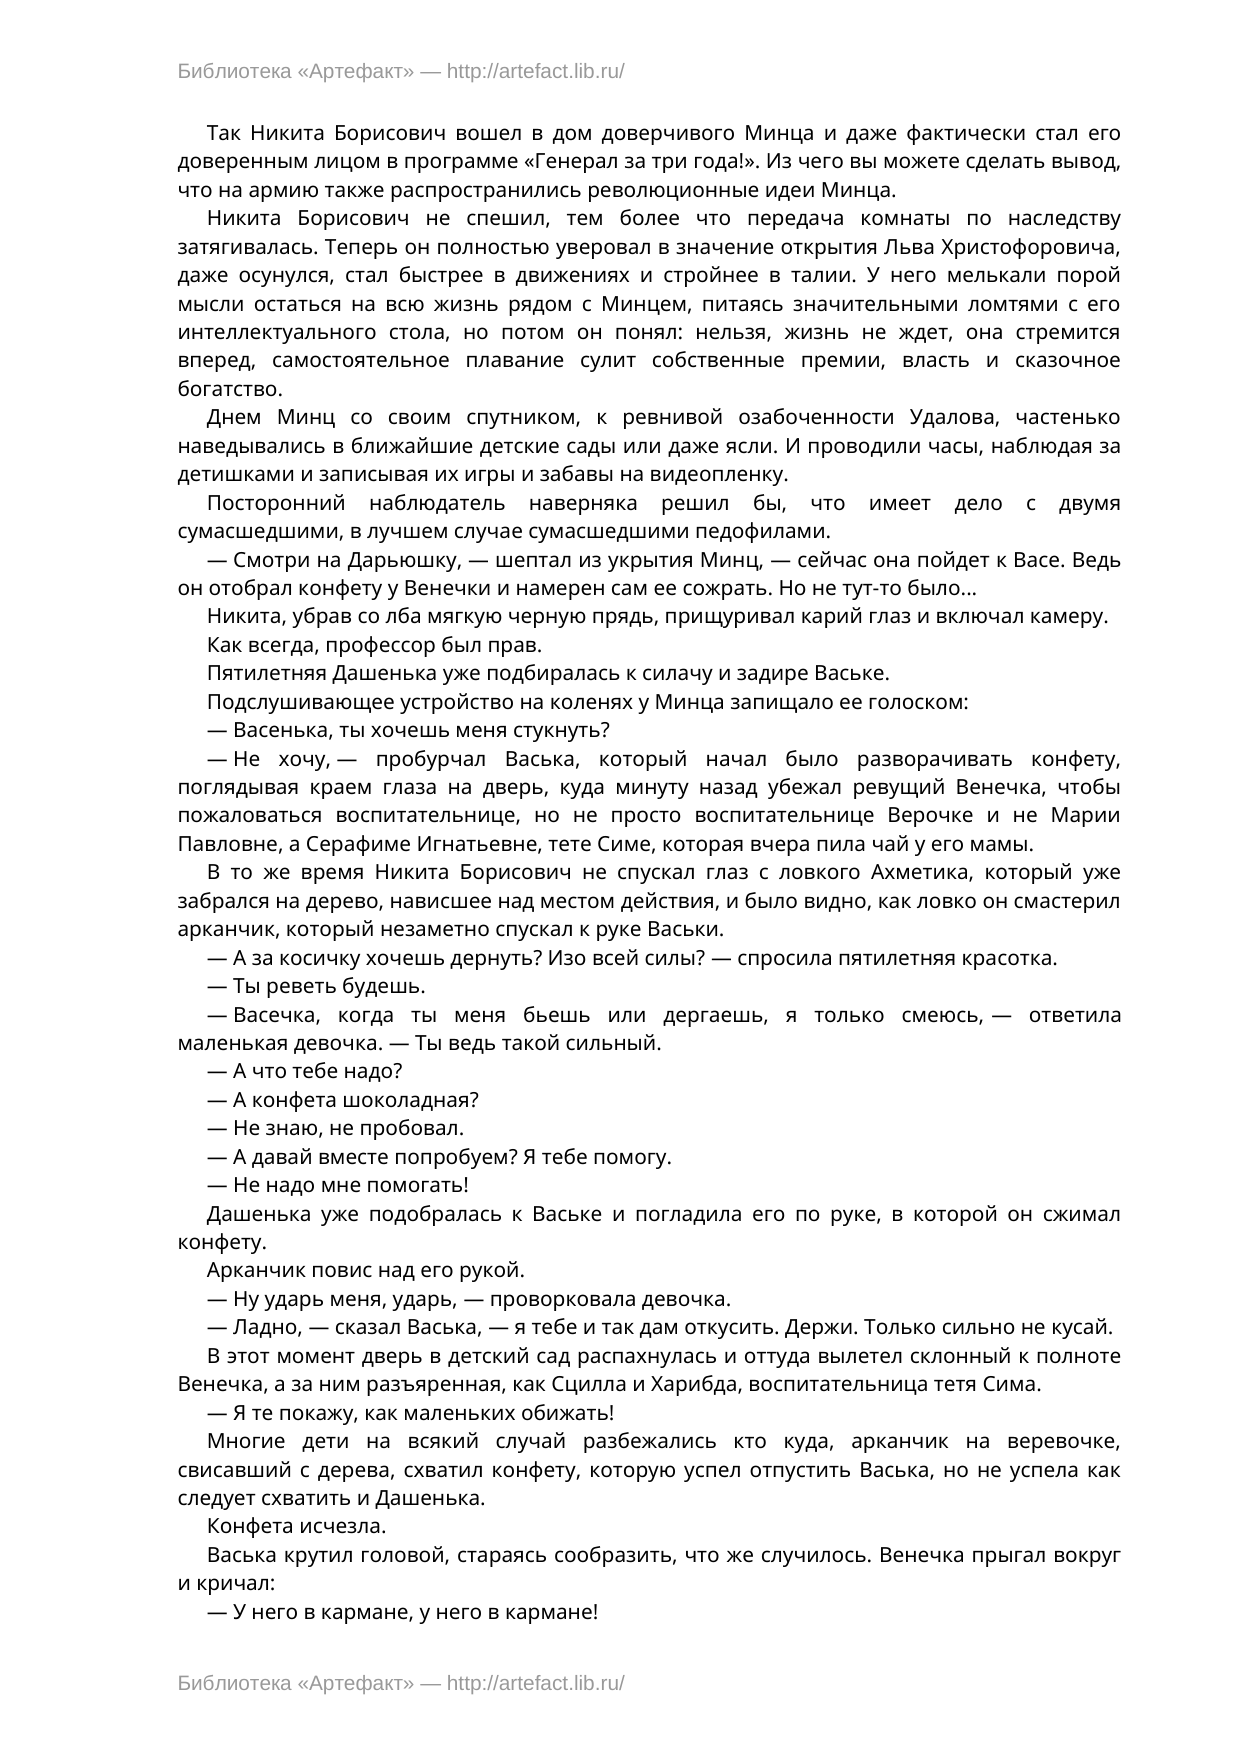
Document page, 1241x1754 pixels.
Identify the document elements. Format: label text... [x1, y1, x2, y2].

text В то же время Никита Борисович не спускал глаз с ловкого Ахметика, который уже забрался на дерево, нависшее над местом действия, и было видно, как ловко он смастерил арканчик, который незаметно спускал к руке Васьки. [177, 857, 1122, 943]
text — Не надо мне помогать! [177, 1170, 1122, 1199]
text — А давай вместе попробуем? Я тебе помогу. [177, 1142, 1122, 1170]
text Дашенька уже подобралась к Ваське и погладила его по руке, в которой он сжимал конфету. [177, 1199, 1122, 1256]
text Арканчик повис над его рукой. [177, 1256, 1122, 1284]
text Как всегда, профессор был прав. [177, 630, 1122, 658]
text Так Никита Борисович вошел в дом доверчивого Минца и даже фактически стал его доверенным лицом в программе «Генерал за три года!». Из чего вы можете сделать вывод, что на армию также распространились революционные идеи Минца. [177, 118, 1122, 203]
text — Васенька, ты хочешь меня стукнуть? [177, 715, 1122, 744]
text В этот момент дверь в детский сад распахнулась и оттуда вылетел склонный к полноте Венечка, а за ним разъяренная, как Сцилла и Харибда, воспитательница тетя Сима. [177, 1341, 1122, 1398]
text — У него в кармане, у него в кармане! [177, 1597, 1122, 1625]
text — А за косичку хочешь дернуть? Изо всей силы? — спросила пятилетняя красотка. [177, 943, 1122, 971]
text — Ты реветь будешь. [177, 971, 1122, 1000]
text — А что тебе надо? [177, 1057, 1122, 1085]
text — Васечка, когда ты меня бьешь или дергаешь, я только смеюсь, — ответила маленькая девочка. — Ты ведь такой сильный. [177, 1000, 1122, 1057]
text — Не знаю, не пробовал. [177, 1113, 1122, 1142]
text Посторонний наблюдатель наверняка решил бы, что имеет дело с двумя сумасшедшими, в лучшем случае сумасшедшими педофилами. [177, 488, 1122, 545]
text Конфета исчезла. [177, 1512, 1122, 1540]
text — Ну ударь меня, ударь, — проворковала девочка. [177, 1284, 1122, 1312]
text Васька крутил головой, стараясь сообразить, что же случилось. Венечка прыгал вокруг и кричал: [177, 1540, 1122, 1597]
text Подслушивающее устройство на коленях у Минца запищало ее голоском: [177, 687, 1122, 715]
text Пятилетняя Дашенька уже подбиралась к силачу и задире Ваське. [177, 658, 1122, 687]
text Никита Борисович не спешил, тем более что передача комнаты по наследству затягивалась. Теперь он полностью уверовал в значение открытия Льва Христофоровича, даже осунулся, стал быстрее в движениях и стройнее в талии. У него мелькали порой мысли остаться на всю жизнь рядом с Минцем, питаясь значительными ломтями с его интеллектуального стола, но потом он понял: нельзя, жизнь не ждет, она стремится вперед, самостоятельное плавание сулит собственные премии, власть и сказочное богатство. [177, 203, 1122, 402]
text — Ладно, — сказал Васька, — я тебе и так дам откусить. Держи. Только сильно не кусай. [177, 1312, 1122, 1341]
text — Не хочу, — пробурчал Васька, который начал было разворачивать конфету, поглядывая краем глаза на дверь, куда минуту назад убежал ревущий Венечка, чтобы пожаловаться воспитательнице, но не просто воспитательнице Верочке и не Марии Павловне, а Серафиме Игнатьевне, тете Симе, которая вчера пила чай у его мамы. [177, 744, 1122, 857]
text — Смотри на Дарьюшку, — шептал из укрытия Минц, — сейчас она пойдет к Васе. Ведь он отобрал конфету у Венечки и намерен сам ее сожрать. Но не тут-то было... [177, 545, 1122, 602]
text — А конфета шоколадная? [177, 1085, 1122, 1113]
text Многие дети на всякий случай разбежались кто куда, арканчик на веревочке, свисавший с дерева, схватил конфету, которую успел отпустить Васька, но не успела как следует схватить и Дашенька. [177, 1426, 1122, 1512]
text — Я те покажу, как маленьких обижать! [177, 1398, 1122, 1426]
text Днем Минц со своим спутником, к ревнивой озабоченности Удалова, частенько наведывались в ближайшие детские сады или даже ясли. И проводили часы, наблюдая за детишками и записывая их игры и забавы на видеопленку. [177, 402, 1122, 488]
text Никита, убрав со лба мягкую черную прядь, прищуривал карий глаз и включал камеру. [177, 602, 1122, 630]
